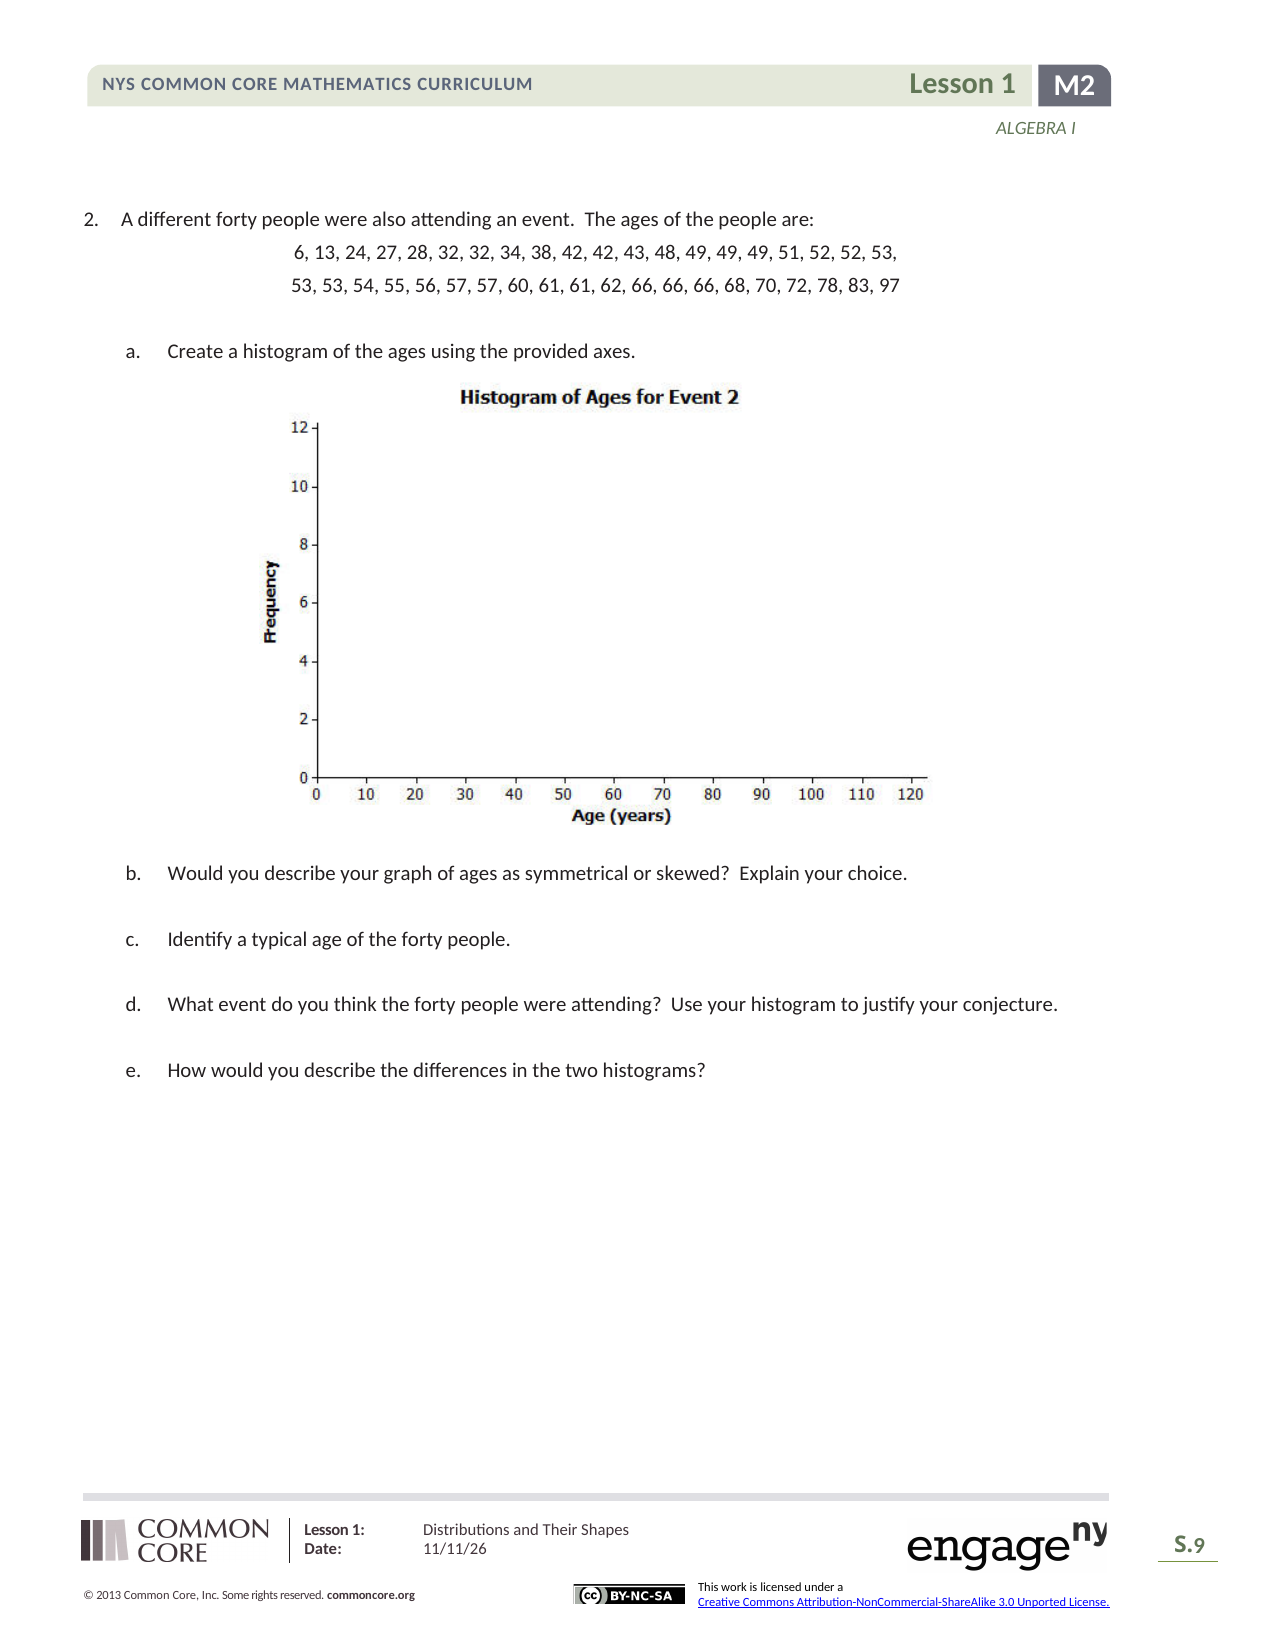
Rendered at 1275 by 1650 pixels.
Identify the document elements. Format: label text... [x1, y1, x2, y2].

list 6, 13, 24, 27, 28, 32, 32, 34, 38, 42, 42, 43, 48, 49, 49, 49, 51, 52, 52, 53, [83, 239, 1108, 264]
picture [572, 1584, 685, 1604]
list How would you describe the differences in the two histograms? [125, 1057, 1108, 1083]
list What event do you think the forty people were attending? Use your histogram to justify your conjecture. [125, 992, 1108, 1017]
list Identify a typical age of the forty people. [125, 926, 1108, 951]
picture [906, 1518, 1107, 1573]
picture [81, 1517, 269, 1562]
list Create a histogram of the ages using the provided axes. [125, 338, 1108, 363]
list Would you describe your graph of ages as symmetrical or skewed? Explain your choice. [125, 860, 1108, 885]
list 53, 53, 54, 55, 56, 57, 57, 60, 61, 61, 62, 66, 66, 66, 68, 70, 72, 78, 83, 97 [83, 272, 1108, 297]
list A different forty people were also attending an event. The ages of the people are: [83, 206, 1108, 232]
picture [243, 370, 949, 835]
